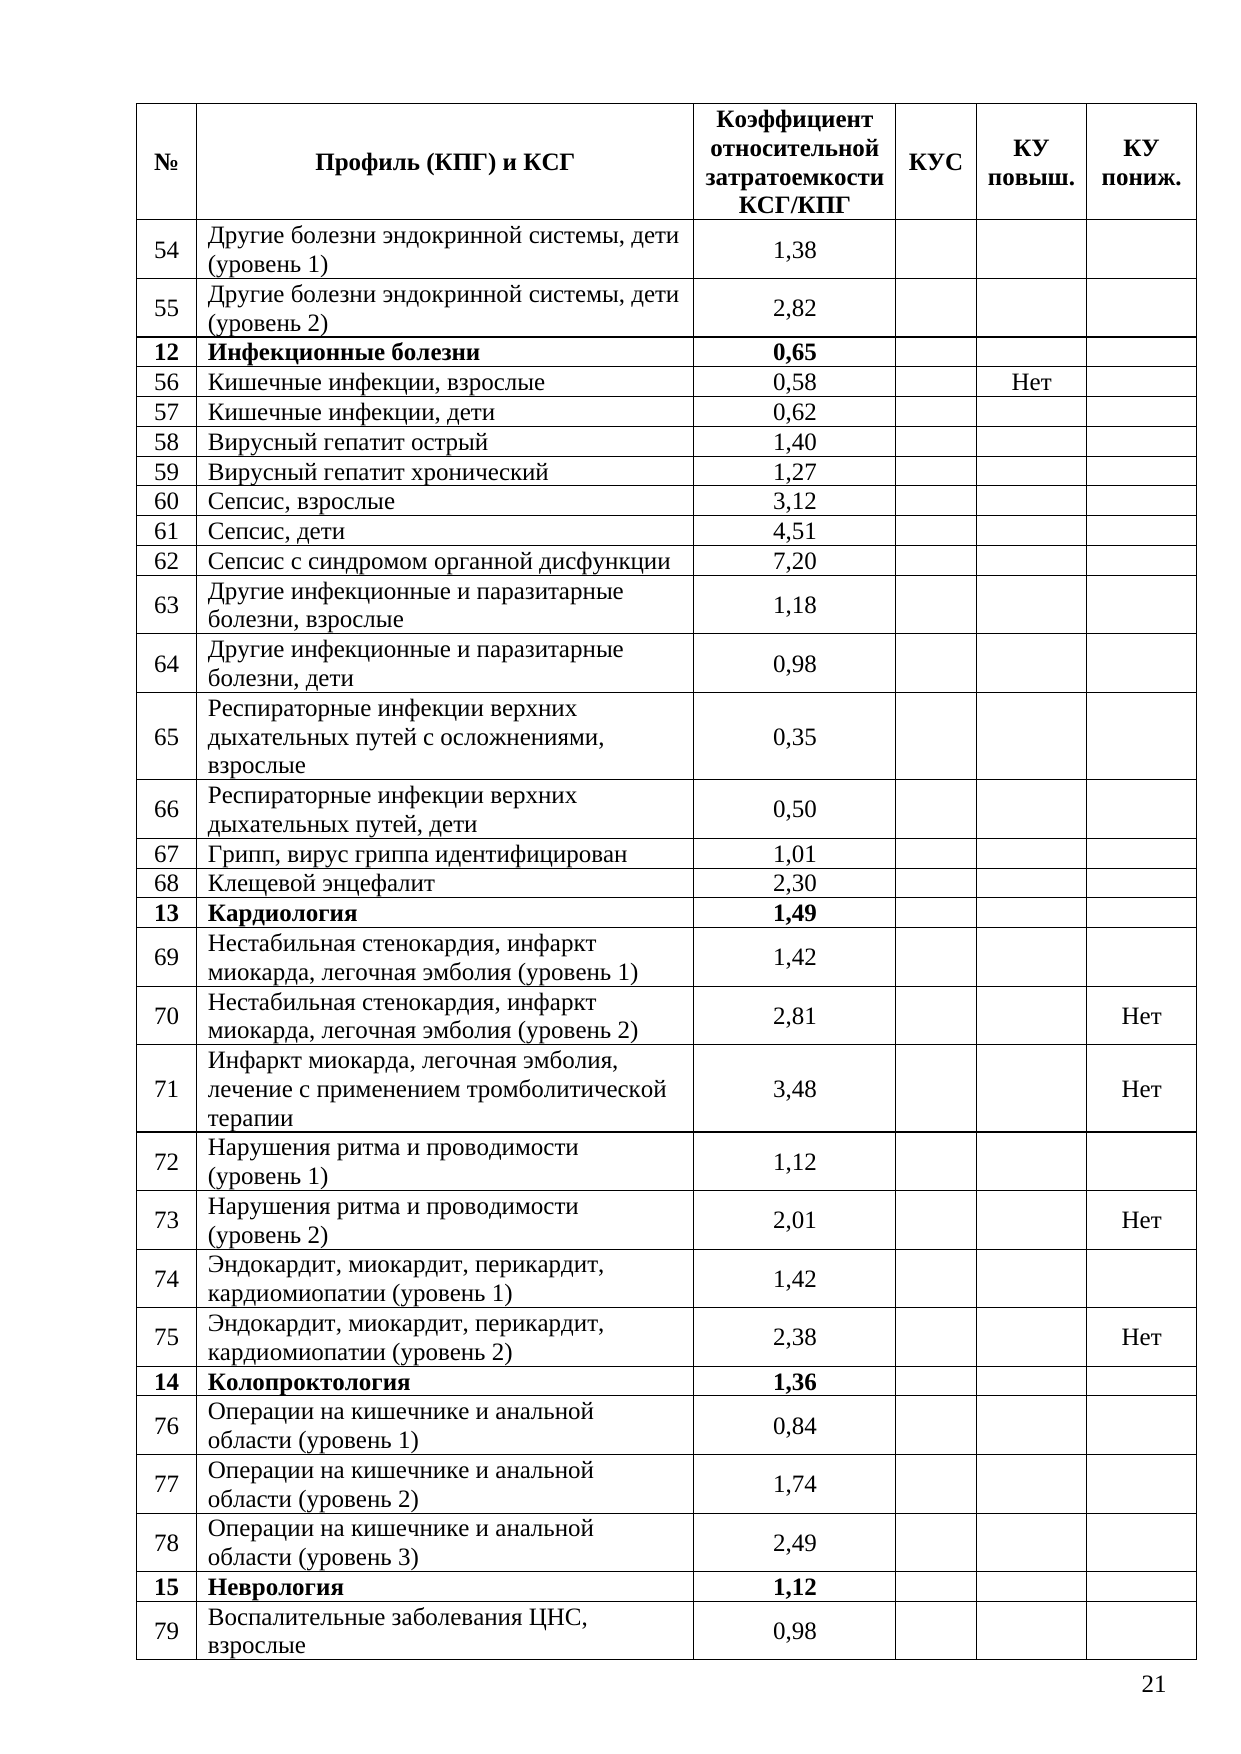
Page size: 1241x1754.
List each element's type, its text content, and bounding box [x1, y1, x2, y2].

table_cell 56 [137, 367, 196, 396]
table_cell 15 [137, 1572, 196, 1601]
table_cell 77 [137, 1455, 196, 1512]
table_cell [1087, 869, 1196, 897]
table_cell 0,62 [694, 397, 895, 426]
table_cell 73 [137, 1191, 196, 1248]
table_cell Кишечные инфекции, дети [197, 397, 693, 426]
table_cell 57 [137, 397, 196, 426]
table_cell 0,65 [694, 338, 895, 366]
table_cell [1087, 367, 1196, 396]
table_cell 63 [137, 576, 196, 633]
table_cell [896, 457, 976, 485]
table_cell [896, 1250, 976, 1307]
table_cell Сепсис с синдромом органной дисфункции [197, 546, 693, 575]
table_cell 1,27 [694, 457, 895, 485]
table_cell [977, 1602, 1086, 1659]
table_cell [896, 1602, 976, 1659]
table_cell [1087, 780, 1196, 838]
table_cell Эндокардит, миокардит, перикардит, кардиомиопатии (уровень 2) [197, 1308, 693, 1366]
table_cell 1,18 [694, 576, 895, 633]
table_cell [977, 1133, 1086, 1190]
table_cell 7,20 [694, 546, 895, 575]
table_cell Респираторные инфекции верхних дыхательных путей с осложнениями, взрослые [197, 693, 693, 779]
table_cell [896, 928, 976, 986]
table_cell 4,51 [694, 516, 895, 545]
table_cell Нет [1087, 1308, 1196, 1366]
table_cell [1087, 397, 1196, 426]
table_cell [1087, 1367, 1196, 1395]
table_cell [1087, 898, 1196, 927]
table_cell [977, 1191, 1086, 1248]
table_cell [977, 486, 1086, 515]
table_cell Операции на кишечнике и анальной области (уровень 3) [197, 1514, 693, 1571]
table_cell [896, 987, 976, 1044]
table_cell [977, 576, 1086, 633]
table_cell Другие болезни эндокринной системы, дети (уровень 1) [197, 220, 693, 278]
table_header № [137, 104, 196, 219]
table_cell [896, 1367, 976, 1395]
table_cell 54 [137, 220, 196, 278]
table_cell [1087, 1572, 1196, 1601]
table_cell 70 [137, 987, 196, 1044]
table_cell [977, 546, 1086, 575]
table_cell [977, 1514, 1086, 1571]
table_cell [896, 367, 976, 396]
table_cell 2,30 [694, 869, 895, 897]
table_cell 59 [137, 457, 196, 485]
table_cell [977, 516, 1086, 545]
table_cell Респираторные инфекции верхних дыхательных путей, дети [197, 780, 693, 838]
table_cell Инфекционные болезни [197, 338, 693, 366]
table_cell 2,82 [694, 279, 895, 336]
table_cell [896, 898, 976, 927]
table_cell [896, 693, 976, 779]
table_cell Грипп, вирус гриппа идентифицирован [197, 839, 693, 867]
table_cell [977, 338, 1086, 366]
table_cell Другие инфекционные и паразитарные болезни, взрослые [197, 576, 693, 633]
table_cell Неврология [197, 1572, 693, 1601]
table_cell 74 [137, 1250, 196, 1307]
table_cell [896, 780, 976, 838]
table_cell [896, 576, 976, 633]
table_cell [1087, 516, 1196, 545]
table_cell [1087, 1133, 1196, 1190]
table_cell [896, 1514, 976, 1571]
table_cell [977, 898, 1086, 927]
table_cell 58 [137, 427, 196, 456]
table_cell 75 [137, 1308, 196, 1366]
table_cell [1087, 634, 1196, 692]
table_cell Нестабильная стенокардия, инфаркт миокарда, легочная эмболия (уровень 1) [197, 928, 693, 986]
table_cell Колопроктология [197, 1367, 693, 1395]
table_cell 55 [137, 279, 196, 336]
table_cell 69 [137, 928, 196, 986]
table_cell [977, 1045, 1086, 1131]
table_cell 67 [137, 839, 196, 867]
table_cell 62 [137, 546, 196, 575]
table_cell Операции на кишечнике и анальной области (уровень 1) [197, 1396, 693, 1454]
table_cell Воспалительные заболевания ЦНС, взрослые [197, 1602, 693, 1659]
table_cell 0,98 [694, 1602, 895, 1659]
table_cell 2,01 [694, 1191, 895, 1248]
table_cell Нарушения ритма и проводимости (уровень 2) [197, 1191, 693, 1248]
table_cell [977, 839, 1086, 867]
table_cell 2,38 [694, 1308, 895, 1366]
table_cell 60 [137, 486, 196, 515]
table_cell [896, 220, 976, 278]
table_cell 0,50 [694, 780, 895, 838]
table_cell Сепсис, дети [197, 516, 693, 545]
table_cell [896, 869, 976, 897]
table_cell [1087, 1455, 1196, 1512]
table_cell 72 [137, 1133, 196, 1190]
table_cell [896, 1455, 976, 1512]
table_cell Клещевой энцефалит [197, 869, 693, 897]
table_cell [977, 1572, 1086, 1601]
table_cell [1087, 220, 1196, 278]
table_cell 1,49 [694, 898, 895, 927]
table_header Коэффициент относительной затратоемкости КСГ/КПГ [694, 104, 895, 219]
table_cell [1087, 457, 1196, 485]
table_cell 79 [137, 1602, 196, 1659]
table_cell 61 [137, 516, 196, 545]
table_cell Кишечные инфекции, взрослые [197, 367, 693, 396]
table_cell 0,35 [694, 693, 895, 779]
table_cell [977, 279, 1086, 336]
table_cell Сепсис, взрослые [197, 486, 693, 515]
table_cell Другие инфекционные и паразитарные болезни, дети [197, 634, 693, 692]
table_cell 1,12 [694, 1572, 895, 1601]
table_cell 0,84 [694, 1396, 895, 1454]
table_cell [1087, 928, 1196, 986]
table_cell [896, 1045, 976, 1131]
table_cell [977, 634, 1086, 692]
table_cell [1087, 338, 1196, 366]
table_cell [896, 397, 976, 426]
table_cell [977, 987, 1086, 1044]
table_cell [896, 839, 976, 867]
table_cell [977, 1367, 1086, 1395]
table_cell 1,42 [694, 928, 895, 986]
table_cell 1,38 [694, 220, 895, 278]
table_cell Вирусный гепатит острый [197, 427, 693, 456]
table_cell [896, 427, 976, 456]
table_cell [896, 516, 976, 545]
table_cell 2,81 [694, 987, 895, 1044]
table_cell [977, 1308, 1086, 1366]
table_cell Нет [1087, 987, 1196, 1044]
table_cell [977, 1455, 1086, 1512]
table_cell [977, 427, 1086, 456]
table_cell [1087, 1514, 1196, 1571]
table_cell 0,98 [694, 634, 895, 692]
table_cell [1087, 1250, 1196, 1307]
table_cell 1,74 [694, 1455, 895, 1512]
table_cell 68 [137, 869, 196, 897]
table_cell [896, 338, 976, 366]
table_cell 1,42 [694, 1250, 895, 1307]
table_cell 1,40 [694, 427, 895, 456]
table_cell [977, 928, 1086, 986]
table_cell 64 [137, 634, 196, 692]
table_cell [1087, 279, 1196, 336]
table_cell [896, 1133, 976, 1190]
table_cell Нестабильная стенокардия, инфаркт миокарда, легочная эмболия (уровень 2) [197, 987, 693, 1044]
table_cell [896, 1396, 976, 1454]
table_cell Нет [977, 367, 1086, 396]
table_cell [1087, 427, 1196, 456]
table_cell Другие болезни эндокринной системы, дети (уровень 2) [197, 279, 693, 336]
table_cell Вирусный гепатит хронический [197, 457, 693, 485]
table_cell [896, 546, 976, 575]
table_cell 76 [137, 1396, 196, 1454]
table_cell [977, 220, 1086, 278]
table_cell Нарушения ритма и проводимости (уровень 1) [197, 1133, 693, 1190]
table_cell Кардиология [197, 898, 693, 927]
table_cell 1,01 [694, 839, 895, 867]
table_cell Нет [1087, 1045, 1196, 1131]
table_cell [896, 1572, 976, 1601]
table_cell 1,12 [694, 1133, 895, 1190]
table_cell 1,36 [694, 1367, 895, 1395]
table_cell [896, 634, 976, 692]
table_cell [1087, 1602, 1196, 1659]
table_header КУС [896, 104, 976, 219]
table_cell [977, 457, 1086, 485]
table_cell 14 [137, 1367, 196, 1395]
table_cell [977, 397, 1086, 426]
table_cell [896, 1308, 976, 1366]
table_header КУ пониж. [1087, 104, 1196, 219]
table_header КУ повыш. [977, 104, 1086, 219]
table_cell 78 [137, 1514, 196, 1571]
table_cell 12 [137, 338, 196, 366]
table_cell 3,12 [694, 486, 895, 515]
table_cell 65 [137, 693, 196, 779]
table_cell [1087, 486, 1196, 515]
table_cell Эндокардит, миокардит, перикардит, кардиомиопатии (уровень 1) [197, 1250, 693, 1307]
table_cell [977, 1250, 1086, 1307]
table_cell [1087, 1396, 1196, 1454]
table_cell [977, 1396, 1086, 1454]
table_cell [896, 1191, 976, 1248]
table_cell 0,58 [694, 367, 895, 396]
table_cell [896, 279, 976, 336]
table_cell 13 [137, 898, 196, 927]
table_cell [896, 486, 976, 515]
table_cell 2,49 [694, 1514, 895, 1571]
table_cell [1087, 546, 1196, 575]
table_cell Инфаркт миокарда, легочная эмболия, лечение с применением тромболитической терапии [197, 1045, 693, 1131]
table_cell [977, 693, 1086, 779]
table_cell Нет [1087, 1191, 1196, 1248]
table_header Профиль (КПГ) и КСГ [197, 104, 693, 219]
table_cell 66 [137, 780, 196, 838]
table_cell [1087, 693, 1196, 779]
table_cell Операции на кишечнике и анальной области (уровень 2) [197, 1455, 693, 1512]
table_cell [1087, 576, 1196, 633]
table_cell [977, 869, 1086, 897]
table_cell 3,48 [694, 1045, 895, 1131]
table_cell [977, 780, 1086, 838]
table_cell 71 [137, 1045, 196, 1131]
table_cell [1087, 839, 1196, 867]
